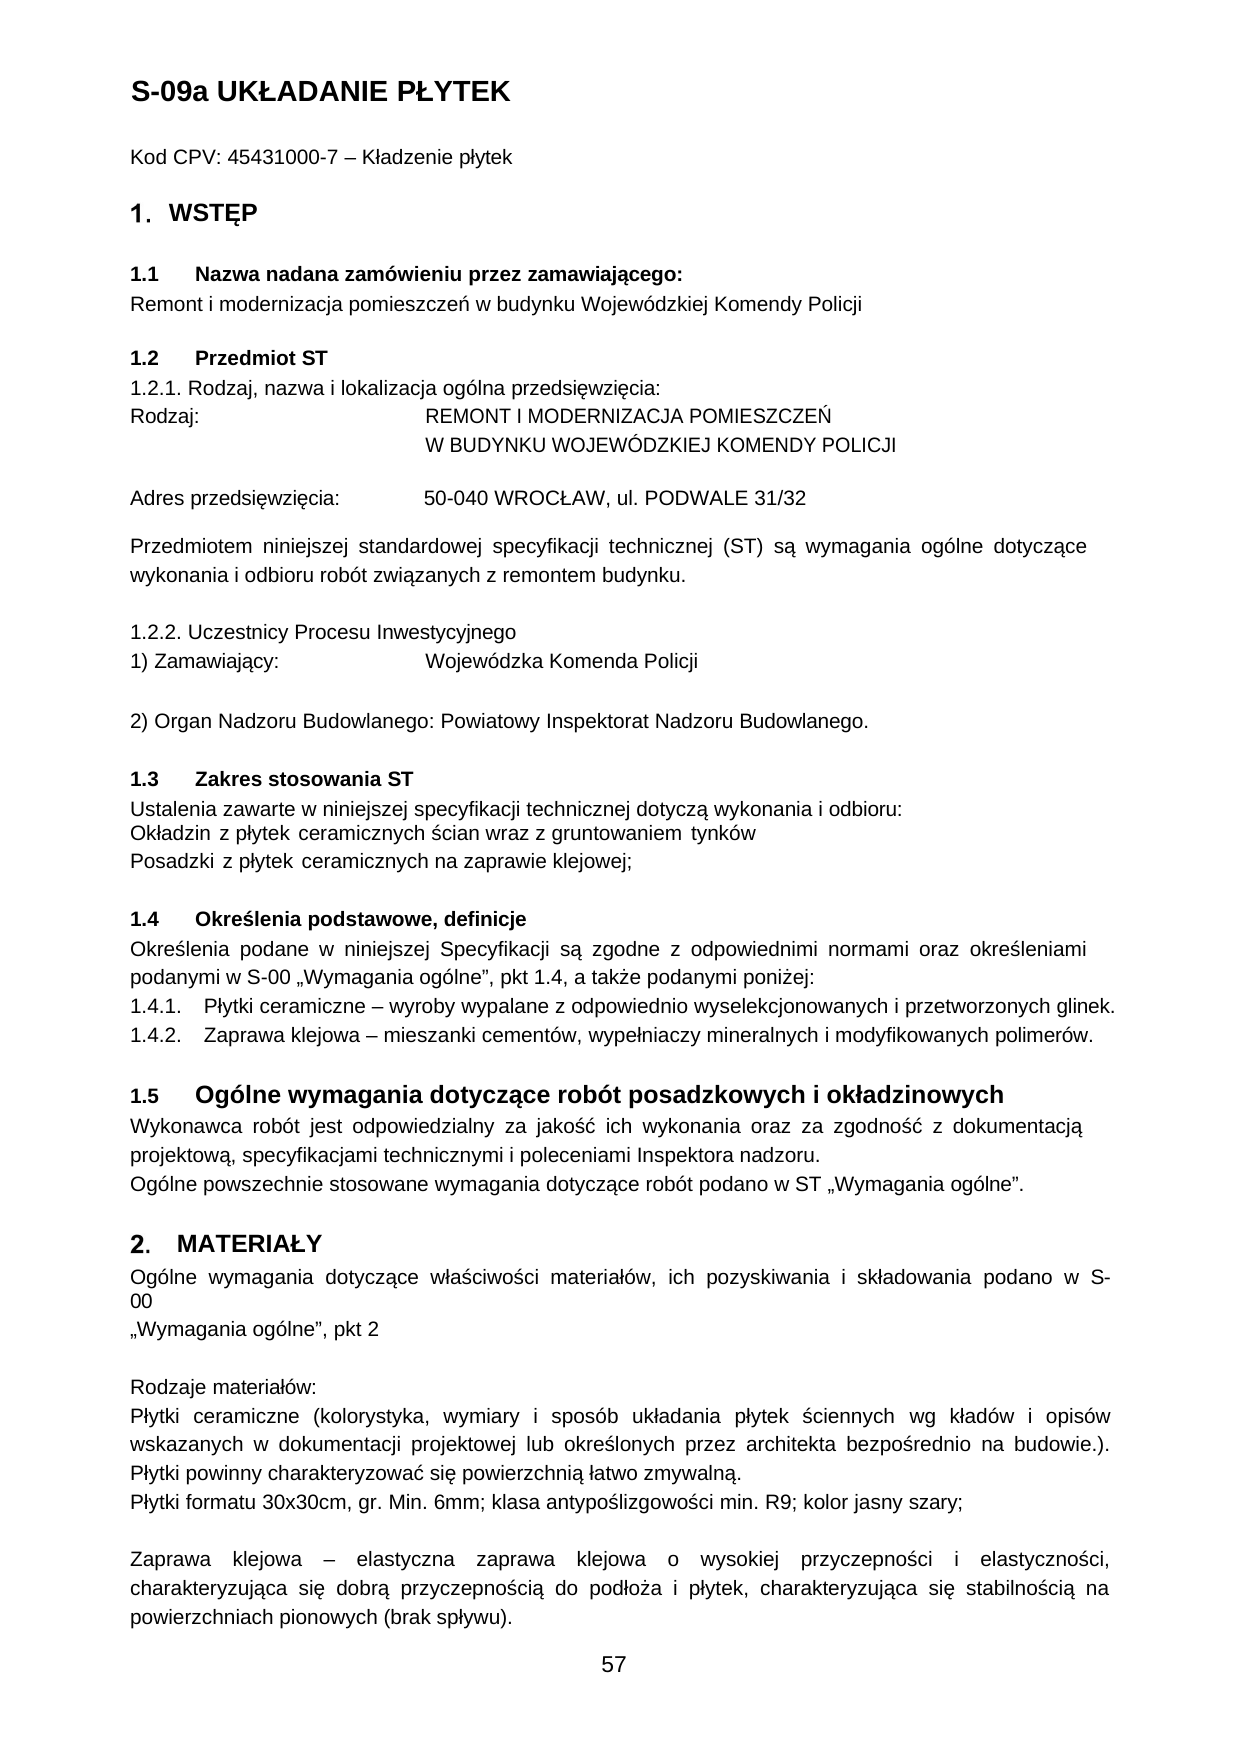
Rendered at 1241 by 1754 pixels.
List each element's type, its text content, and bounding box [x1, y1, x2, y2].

text Zaprawa klejowa – elastyczna zaprawa klejowa o wysokiej przyczepności i elastyczności, charakteryzująca się dobrą przyczepnością do podłoża i płytek, charakteryzująca się stabilnością na powierzchniach pionowych (brak spływu). [130, 1547, 1111, 1629]
text „Wymagania ogólne”, pkt 2 [130, 1317, 1111, 1341]
text Przedmiotem niniejszej standardowej specyfikacji technicznej (ST) są wymagania ogólne dotyczące wykonania i odbioru robót związanych z remontem budynku. [130, 534, 1111, 587]
list Rodzaj, nazwa i lokalizacja ogólna przedsięwzięcia: [130, 376, 1146, 399]
subtitle S-09a UKŁADANIE PŁYTEK [131, 74, 1146, 108]
list Organ Nadzoru Budowlanego: Powiatowy Inspektorat Nadzoru Budowlanego. [130, 709, 1146, 733]
text Remont i modernizacja pomieszczeń w budynku Wojewódzkiej Komendy Policji [130, 292, 1146, 316]
list Uczestnicy Procesu Inwestycyjnego [130, 620, 1146, 644]
list Zaprawa klejowa – mieszanki cementów, wypełniaczy mineralnych i modyfikowanych polimerów. [130, 1023, 1146, 1047]
text WSTĘP [131, 198, 1146, 227]
text Rodzaj: REMONT I MODERNIZACJA POMIESZCZEŃ [130, 404, 1146, 428]
list Zamawiający: Wojewódzka Komenda Policji [130, 649, 1146, 673]
text Płytki formatu 30x30cm, gr. Min. 6mm; klasa antypoślizgowości min. R9; kolor jasny szary; [130, 1490, 1146, 1514]
picture [131, 202, 150, 223]
text Okładzin z płytek ceramicznych ścian wraz z gruntowaniem tynków [130, 820, 1111, 844]
text Ogólne powszechnie stosowane wymagania dotyczące robót podano w ST „Wymagania ogólne”. [130, 1171, 1146, 1195]
subtitle Przedmiot ST [130, 346, 1146, 370]
list Płytki ceramiczne – wyroby wypalane z odpowiednio wyselekcjonowanych i przetworzonych glinek. [130, 994, 1146, 1018]
subtitle Określenia podstawowe, definicje [130, 907, 1146, 931]
subtitle Nazwa nadana zamówieniu przez zamawiającego: [130, 262, 1146, 286]
text Adres przedsięwzięcia: 50-040 WROCŁAW, ul. PODWALE 31/32 [130, 486, 1146, 510]
text Rodzaje materiałów: [130, 1375, 1146, 1399]
text Kod CPV: 45431000-7 – Kładzenie płytek [130, 145, 1146, 169]
text Płytki ceramiczne (kolorystyka, wymiary i sposób układania płytek ściennych wg kładów i opisów wskazanych w dokumentacji projektowej lub określonych przez architekta bezpośrednio na budowie.). Płytki powinny charakteryzować się powierzchnią łatwo zmywalną. [130, 1403, 1111, 1485]
subtitle Zakres stosowania ST [130, 767, 1146, 791]
text Ustalenia zawarte w niniejszej specyfikacji technicznej dotyczą wykonania i odbioru: [130, 796, 1146, 820]
picture [129, 1233, 150, 1254]
list Ogólne wymagania dotyczące robót posadzkowych i okładzinowych Wykonawca robót jest odpowiedzialny za jakość ich wykonania oraz za zgodność z dokumentacją projektową, specyfikacjami technicznymi i poleceniami Inspektora nadzoru. [130, 1080, 1111, 1166]
text Posadzki z płytek ceramicznych na zaprawie klejowej; [130, 849, 1111, 873]
text Określenia podane w niniejszej Specyfikacji są zgodne z odpowiednimi normami oraz określeniami podanymi w S-00 „Wymagania ogólne”, pkt 1.4, a także podanymi poniżej: [130, 936, 1146, 989]
text Ogólne wymagania dotyczące właściwości materiałów, ich pozyskiwania i składowania podano w S-00 [130, 1264, 1111, 1312]
subtitle MATERIAŁY [129, 1229, 1146, 1258]
text W BUDYNKU WOJEWÓDZKIEJ KOMENDY POLICJI [130, 433, 1146, 457]
